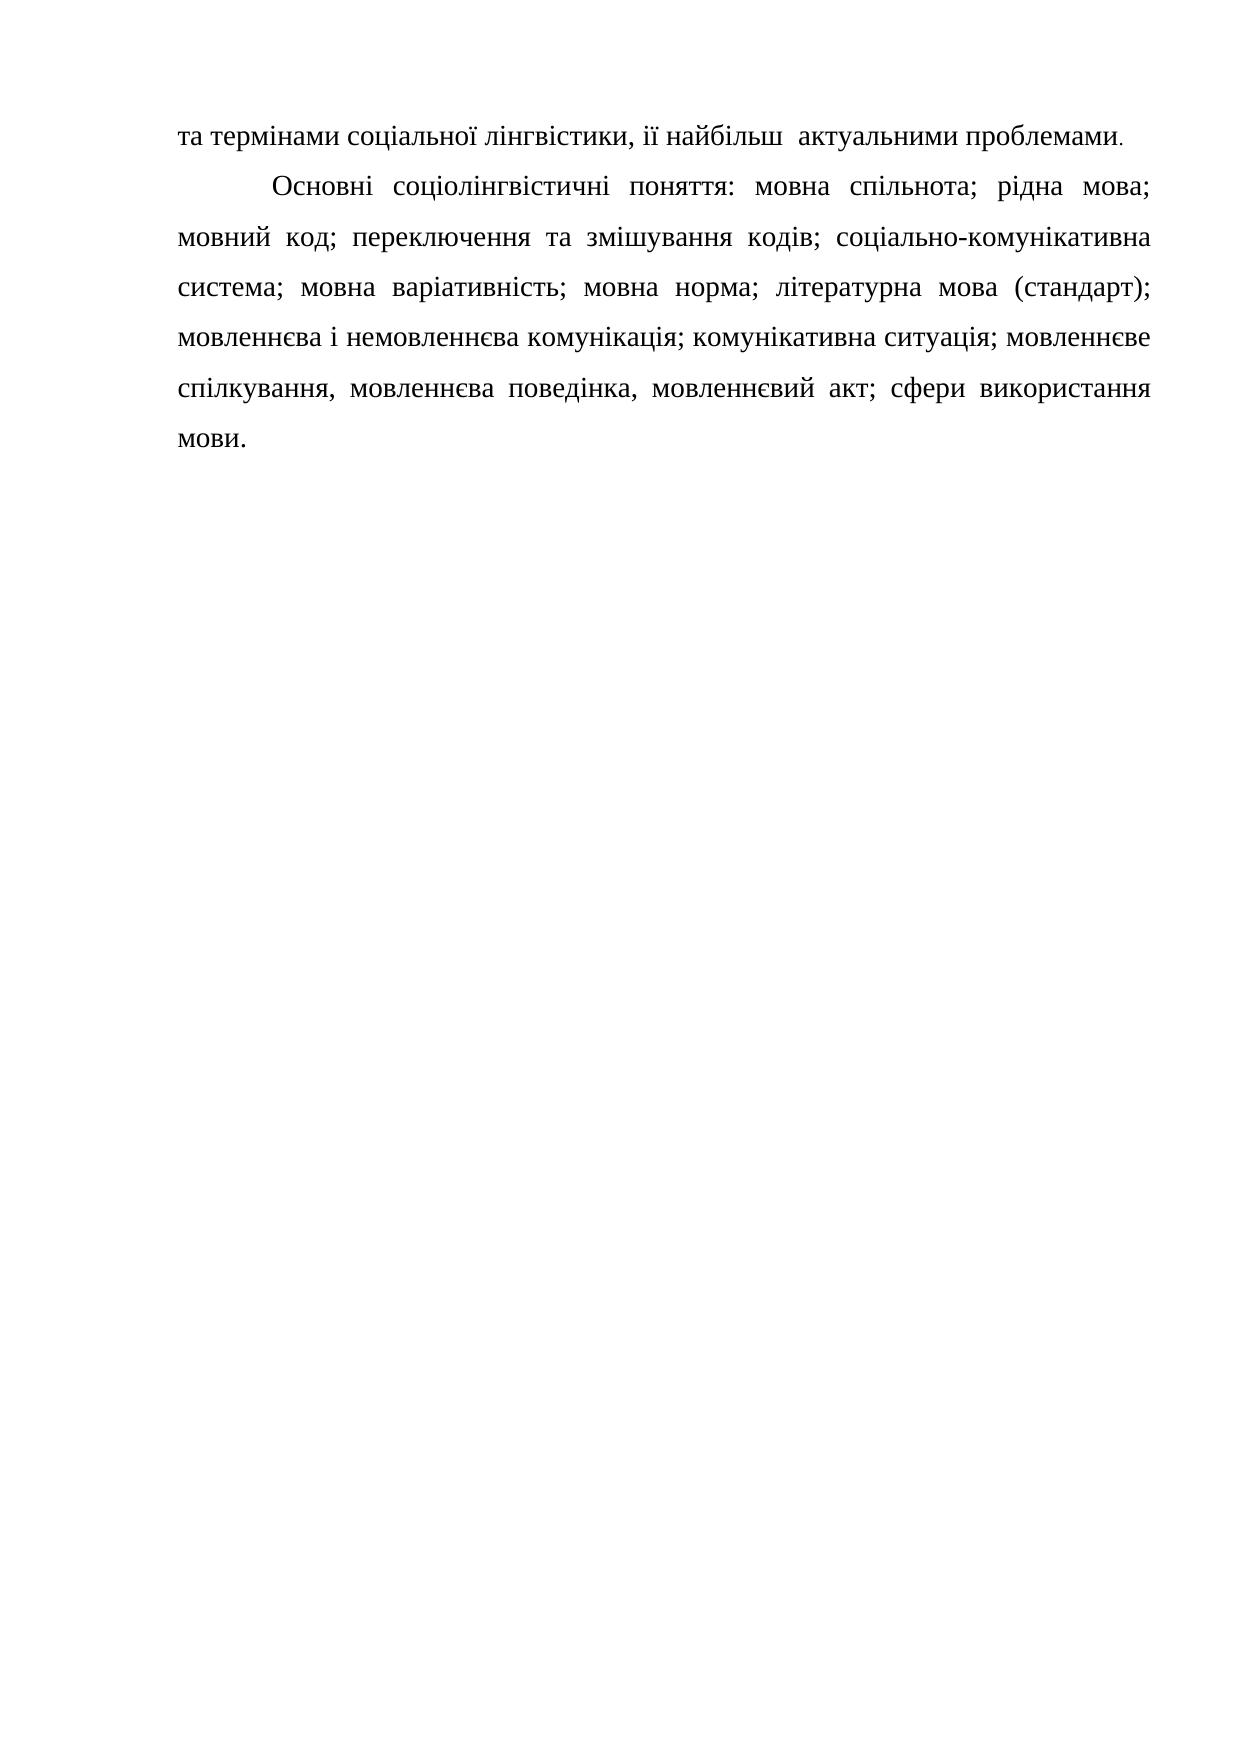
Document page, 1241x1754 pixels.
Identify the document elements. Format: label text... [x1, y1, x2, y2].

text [177, 118, 1152, 152]
text Основні соціолінгвістичні поняття: мовна спільнота; рідна мова; мовний код; переключення та змішування кодів; соціально-комунікативна система; мовна варіативність; мовна норма; літературна мова (стандарт); мовленнєва і немовленнєва комунікація; комунікативна ситуація; мовленнєве спілкування, мовленнєва поведінка, мовленнєвий акт; сфери використання мови. [177, 168, 1152, 453]
